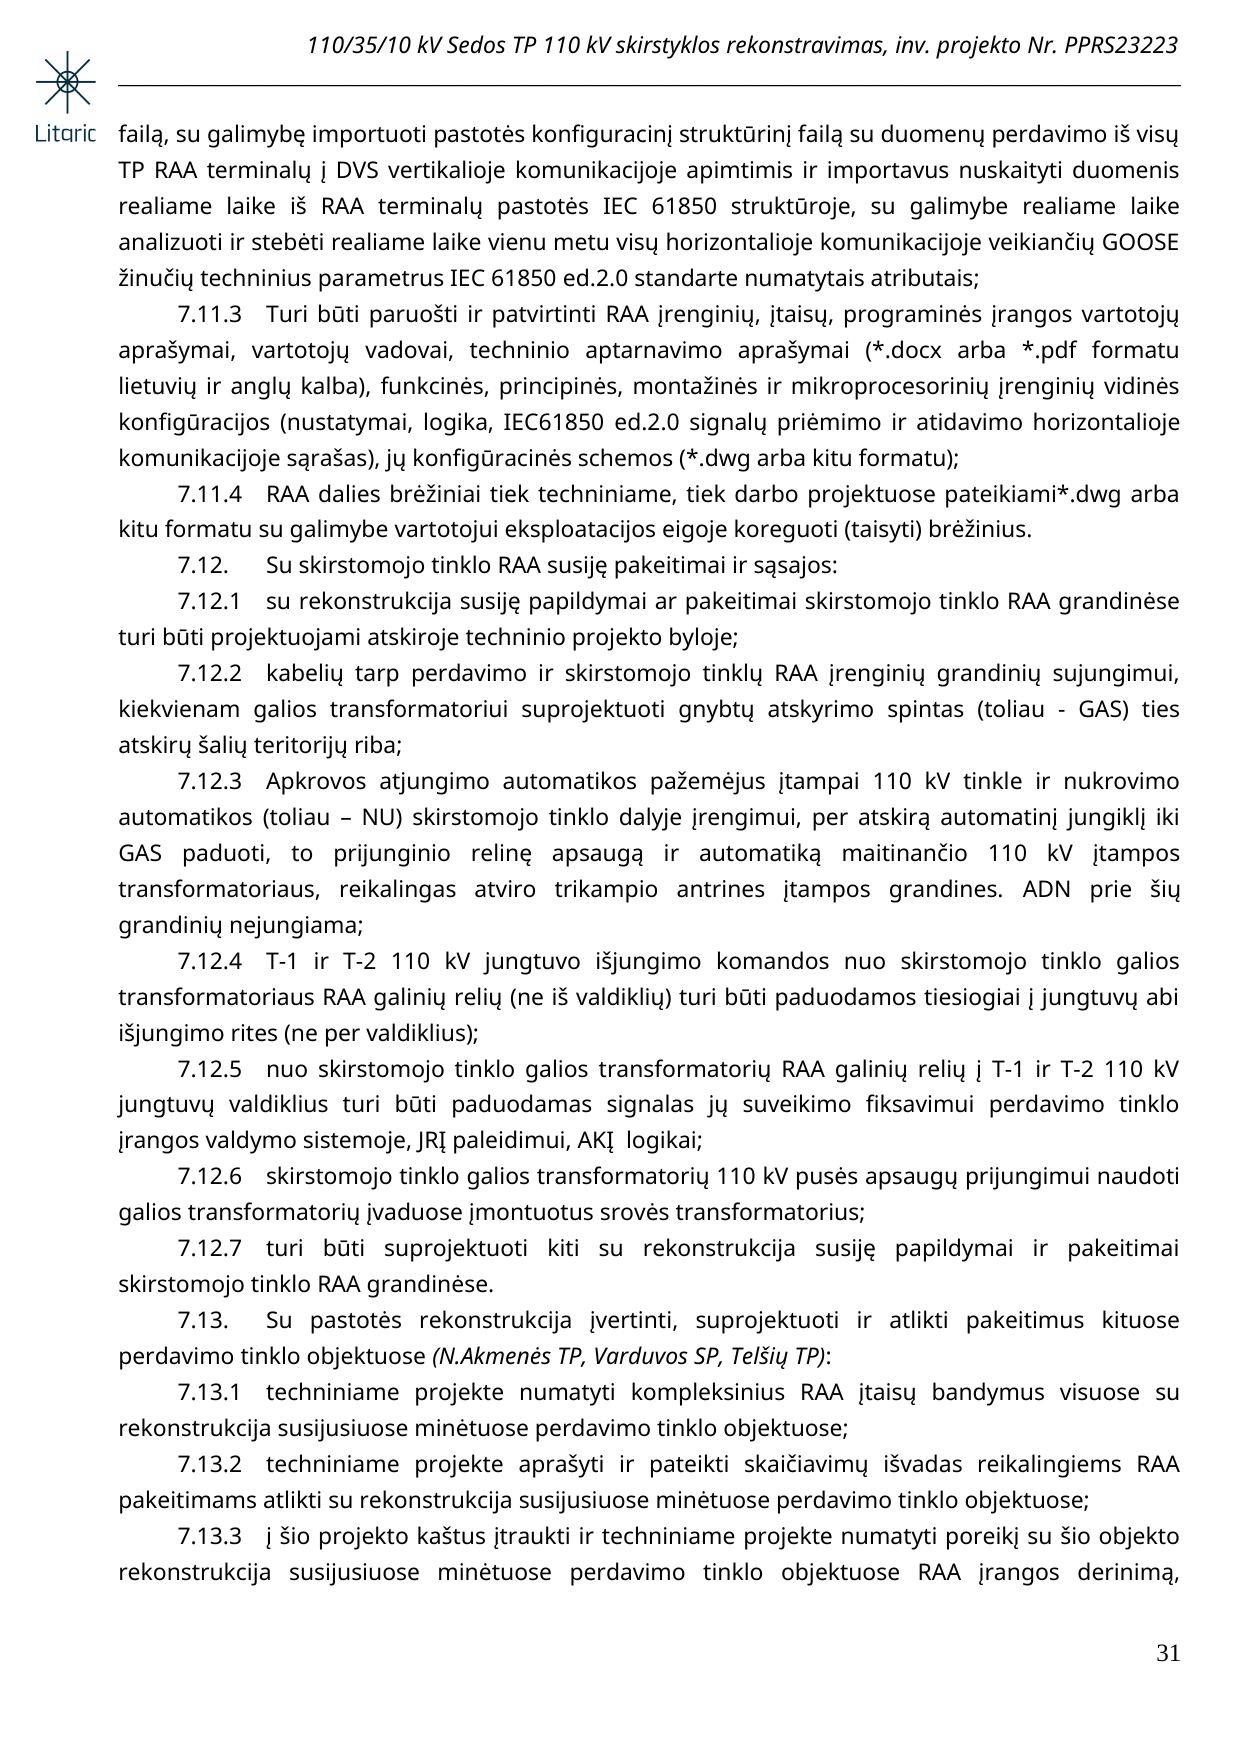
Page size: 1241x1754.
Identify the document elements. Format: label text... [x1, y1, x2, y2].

list kabelių tarp perdavimo ir skirstomojo tinklų RAA įrenginių grandinių sujungimui, kiekvienam galios transformatoriui suprojektuoti gnybtų atskyrimo spintas (toliau - GAS) ties atskirų šalių teritorijų riba; [118, 657, 1181, 760]
list turi būti suprojektuoti kiti su rekonstrukcija susiję papildymai ir pakeitimai skirstomojo tinklo RAA grandinėse. [118, 1232, 1181, 1299]
picture [36, 51, 96, 142]
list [118, 1520, 1181, 1587]
list skirstomojo tinklo galios transformatorių 110 kV pusės apsaugų prijungimui naudoti galios transformatorių įvaduose įmontuotus srovės transformatorius; [118, 1160, 1181, 1227]
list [118, 118, 1181, 293]
list nuo skirstomojo tinklo galios transformatorių RAA galinių relių į T-1 ir T-2 110 kV jungtuvų valdiklius turi būti paduodamas signalas jų suveikimo fiksavimui perdavimo tinklo įrangos valdymo sistemoje, JRĮ paleidimui, AKĮ logikai; [118, 1052, 1181, 1156]
list techniniame projekte aprašyti ir pateikti skaičiavimų išvadas reikalingiems RAA pakeitimams atlikti su rekonstrukcija susijusiuose minėtuose perdavimo tinklo objektuose; [118, 1448, 1181, 1515]
list T-1 ir T-2 110 kV jungtuvo išjungimo komandos nuo skirstomojo tinklo galios transformatoriaus RAA galinių relių (ne iš valdiklių) turi būti paduodamos tiesiogiai į jungtuvų abi išjungimo rites (ne per valdiklius); [118, 945, 1181, 1048]
list su rekonstrukcija susiję papildymai ar pakeitimai skirstomojo tinklo RAA grandinėse turi būti projektuojami atskiroje techninio projekto byloje; [118, 585, 1181, 652]
list Turi būti paruošti ir patvirtinti RAA įrenginių, įtaisų, programinės įrangos vartotojų aprašymai, vartotojų vadovai, techninio aptarnavimo aprašymai (*.docx arba *.pdf formatu lietuvių ir anglų kalba), funkcinės, principinės, montažinės ir mikroprocesorinių įrenginių vidinės konfigūracijos (nustatymai, logika, IEC61850 ed.2.0 signalų priėmimo ir atidavimo horizontalioje komunikacijoje sąrašas), jų konfigūracinės schemos (*.dwg arba kitu formatu); [118, 298, 1181, 473]
list RAA dalies brėžiniai tiek techniniame, tiek darbo projektuose pateikiami*.dwg arba kitu formatu su galimybe vartotojui eksploatacijos eigoje koreguoti (taisyti) brėžinius. [118, 477, 1181, 545]
list techniniame projekte numatyti kompleksinius RAA įtaisų bandymus visuose su rekonstrukcija susijusiuose minėtuose perdavimo tinklo objektuose; [118, 1376, 1181, 1443]
list Su skirstomojo tinklo RAA susiję pakeitimai ir sąsajos: [118, 549, 1181, 581]
list Apkrovos atjungimo automatikos pažemėjus įtampai 110 kV tinkle ir nukrovimo automatikos (toliau – NU) skirstomojo tinklo dalyje įrengimui, per atskirą automatinį jungiklį iki GAS paduoti, to prijunginio relinę apsaugą ir automatiką maitinančio 110 kV įtampos transformatoriaus, reikalingas atviro trikampio antrines įtampos grandines. ADN prie šių grandinių nejungiama; [118, 765, 1181, 940]
list Su pastotės rekonstrukcija įvertinti, suprojektuoti ir atlikti pakeitimus kituose perdavimo tinklo objektuose (N.Akmenės TP, Varduvos SP, Telšių TP): [118, 1304, 1181, 1371]
